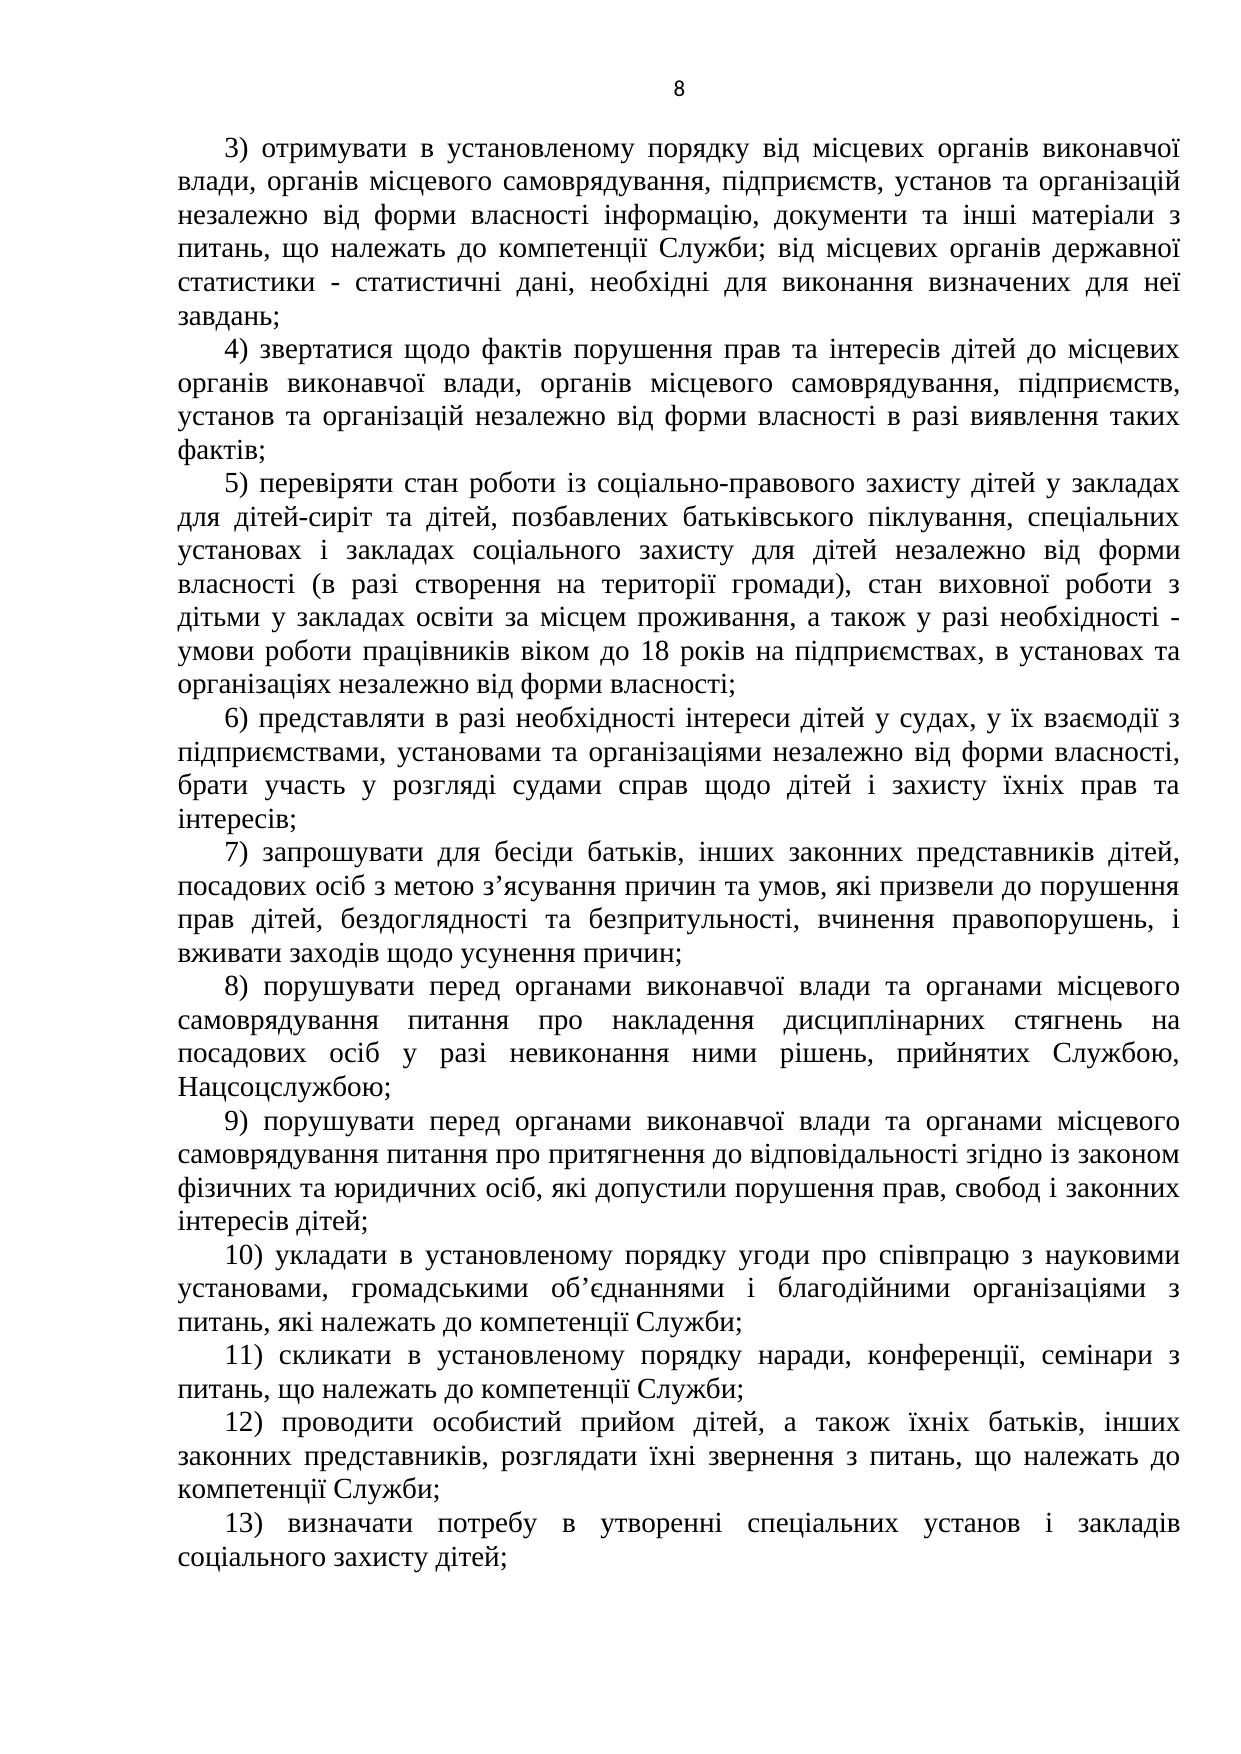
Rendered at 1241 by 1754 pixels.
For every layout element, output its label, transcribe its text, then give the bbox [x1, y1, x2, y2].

text 6) представляти в разі необхідності інтереси дітей у судах, у їх взаємодії з підприємствами, установами та організаціями незалежно від форми власності, брати участь у розгляді судами справ щодо дітей і захисту їхніх прав та інтересів; [177, 700, 1181, 834]
text 10) укладати в установленому порядку угоди про співпрацю з науковими установами, громадськими об’єднаннями і благодійними організаціями з питань, які належать до компетенції Служби; [177, 1237, 1181, 1337]
text 5) перевіряти стан роботи із соціально-правового захисту дітей у закладах для дітей-сиріт та дітей, позбавлених батьківського піклування, спеціальних установах і закладах соціального захисту для дітей незалежно від форми власності (в разі створення на території громади), стан виховної роботи з дітьми у закладах освіти за місцем проживання, а також у разі необхідності - умови роботи працівників віком до 18 років на підприємствах, в установах та організаціях незалежно від форми власності; [177, 465, 1181, 700]
text 11) скликати в установленому порядку наради, конференції, семінари з питань, що належать до компетенції Служби; [177, 1337, 1181, 1404]
text 7) запрошувати для бесіди батьків, інших законних представників дітей, посадових осіб з метою з’ясування причин та умов, які призвели до порушення прав дітей, бездоглядності та безпритульності, вчинення правопорушень, і вживати заходів щодо усунення причин; [177, 834, 1181, 968]
text 4) звертатися щодо фактів порушення прав та інтересів дітей до місцевих органів виконавчої влади, органів місцевого самоврядування, підприємств, установ та організацій незалежно від форми власності в разі виявлення таких фактів; [177, 331, 1181, 465]
text 9) порушувати перед органами виконавчої влади та органами місцевого самоврядування питання про притягнення до відповідальності згідно із законом фізичних та юридичних осіб, які допустили порушення прав, свобод і законних інтересів дітей; [177, 1103, 1181, 1237]
text 3) отримувати в установленому порядку від місцевих органів виконавчої влади, органів місцевого самоврядування, підприємств, установ та організацій незалежно від форми власності інформацію, документи та інші матеріали з питань, що належать до компетенції Служби; від місцевих органів державної статистики - статистичні дані, необхідні для виконання визначених для неї завдань; [177, 130, 1181, 331]
text 12) проводити особистий прийом дітей, а також їхніх батьків, інших законних представників, розглядати їхні звернення з питань, що належать до компетенції Служби; [177, 1404, 1181, 1505]
text 8) порушувати перед органами виконавчої влади та органами місцевого самоврядування питання про накладення дисциплінарних стягнень на посадових осіб у разі невиконання ними рішень, прийнятих Службою, Нацсоцслужбою; [177, 968, 1181, 1103]
text 13) визначати потребу в утворенні спеціальних установ і закладів соціального захисту дітей; [177, 1505, 1181, 1572]
